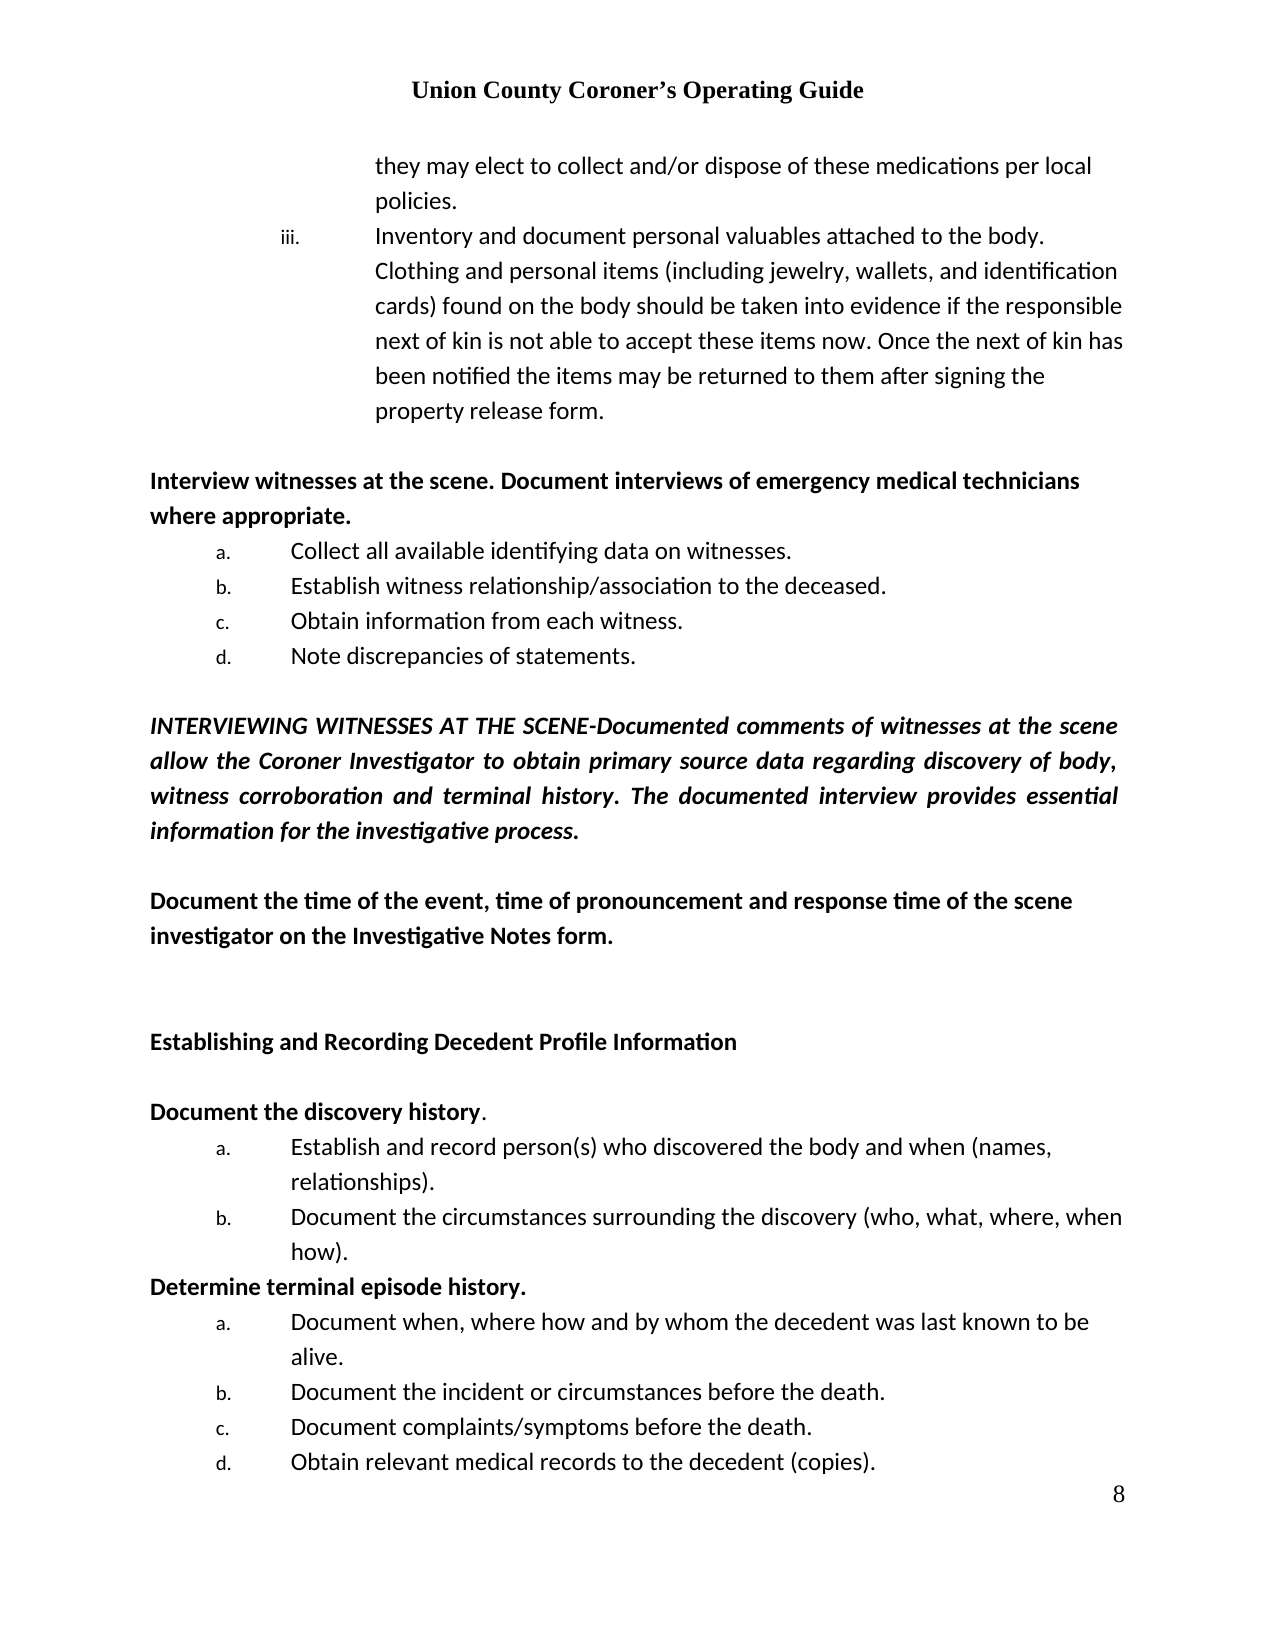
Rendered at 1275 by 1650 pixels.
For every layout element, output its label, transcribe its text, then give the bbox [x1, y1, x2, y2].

text Interview witnesses at the scene. Document interviews of emergency medical technicians where appropriate. [150, 465, 1125, 531]
text Document the discovery history. [150, 1096, 1125, 1127]
list Inventory and document personal valuables attached to the body. Clothing and personal items (including jewelry, wallets, and identification cards) found on the body should be taken into evidence if the responsible next of kin is not able to accept these items now. Once the next of kin has been notified the items may be returned to them after signing the property release form. [300, 220, 1125, 426]
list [300, 150, 1125, 216]
list Document the circumstances surrounding the discovery (who, what, where, when how). [216, 1201, 1125, 1267]
list Document when, where how and by whom the decedent was last known to be alive. [216, 1306, 1125, 1372]
text Establishing and Recording Decedent Profile Information [150, 1026, 1125, 1057]
list Collect all available identifying data on witnesses. [216, 535, 1125, 566]
list Establish witness relationship/association to the deceased. [216, 570, 1125, 601]
list Obtain information from each witness. [216, 605, 1125, 636]
list Establish and record person(s) who discovered the body and when (names, relationships). [216, 1131, 1125, 1197]
list Document the incident or circumstances before the death. [216, 1376, 1125, 1407]
text INTERVIEWING WITNESSES AT THE SCENE-Documented comments of witnesses at the scene allow the Coroner Investigator to obtain primary source data regarding discovery of body, witness corroboration and terminal history. The documented interview provides essential information for the investigative process. [150, 710, 1118, 846]
text Determine terminal episode history. [150, 1271, 1125, 1302]
list Document complaints/symptoms before the death. [216, 1411, 1125, 1442]
text Document the time of the event, time of pronouncement and response time of the scene investigator on the Investigative Notes form. [150, 885, 1125, 951]
list Obtain relevant medical records to the decedent (copies). [216, 1446, 1125, 1477]
list Note discrepancies of statements. [216, 640, 1125, 671]
